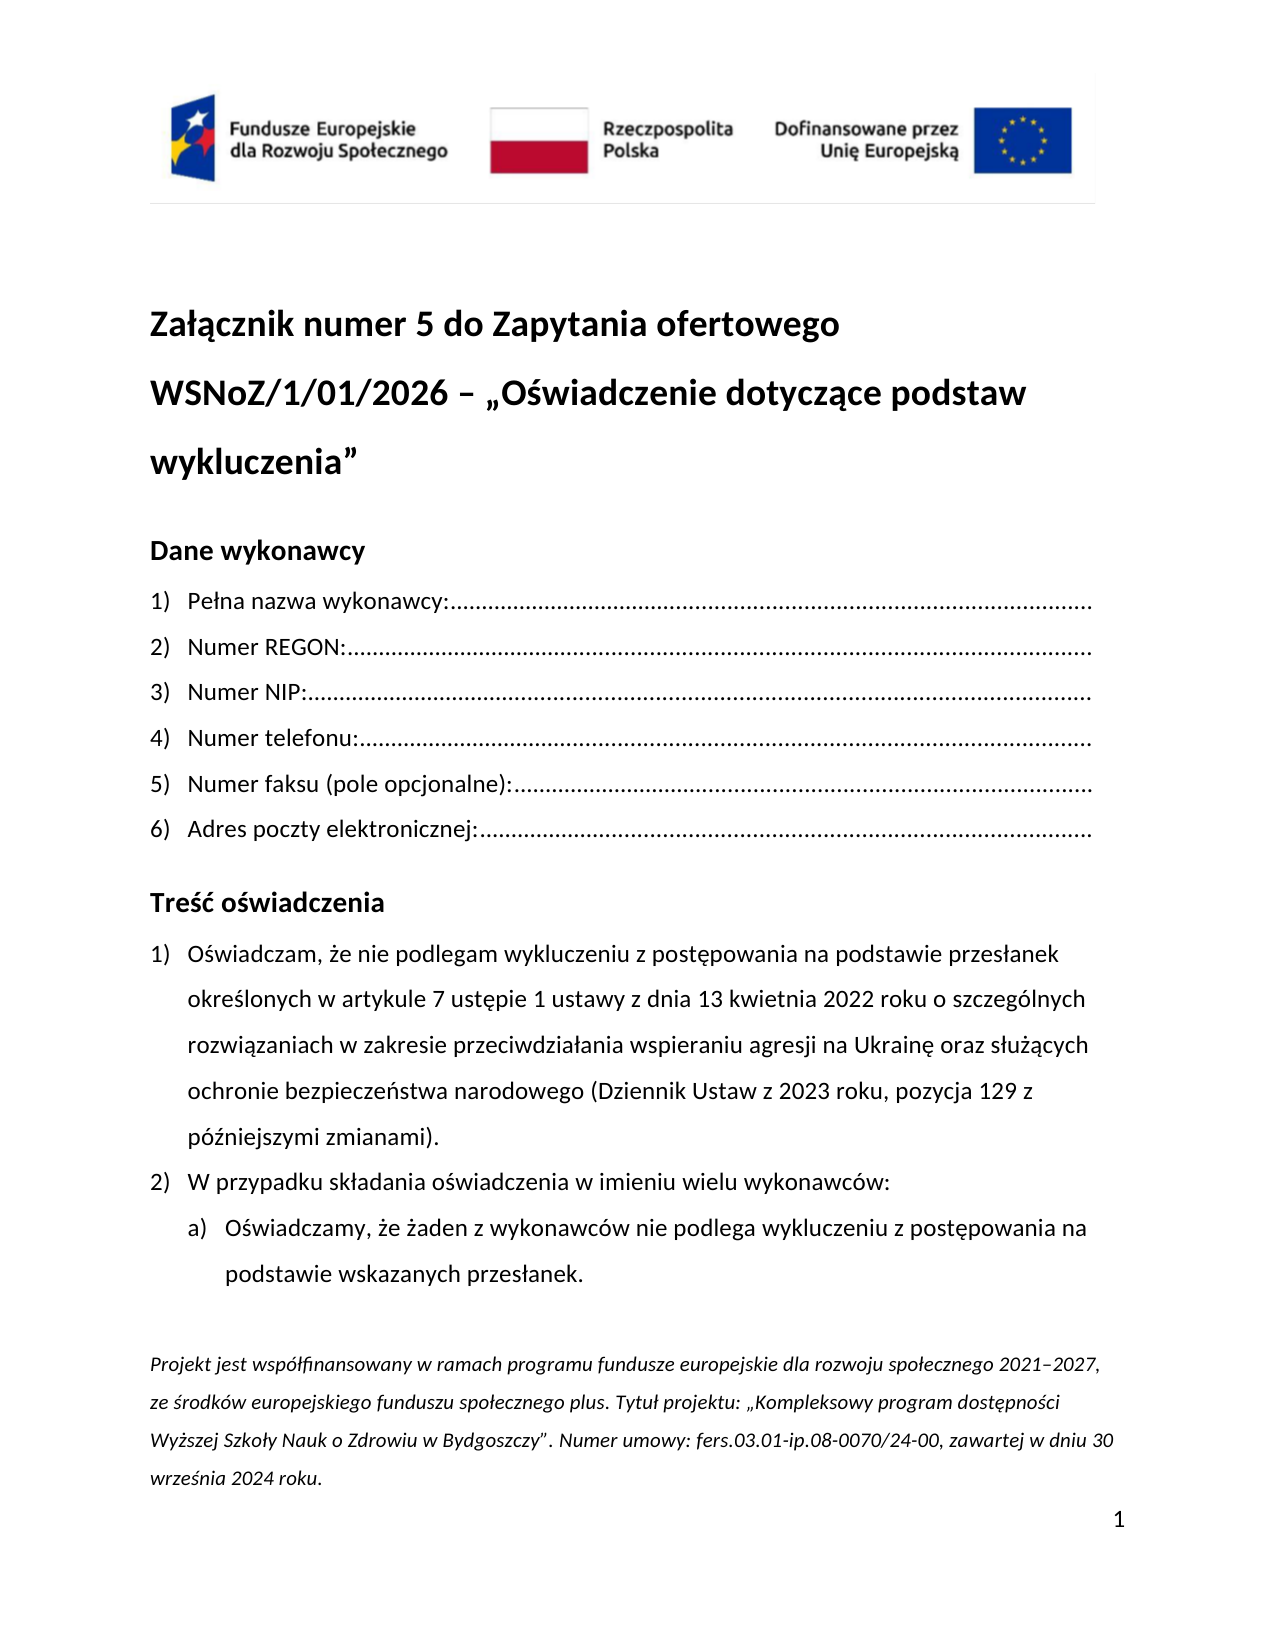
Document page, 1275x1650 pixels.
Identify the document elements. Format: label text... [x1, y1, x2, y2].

list Oświadczam, że nie podlegam wykluczeniu z postępowania na podstawie przesłanek określonych w artykule 7 ustępie 1 ustawy z dnia 13 kwietnia 2022 roku o szczególnych rozwiązaniach w zakresie przeciwdziałania wspieraniu agresji na Ukrainę oraz służących ochronie bezpieczeństwa narodowego (Dziennik Ustaw z 2023 roku, pozycja 129 z późniejszymi zmianami). [150, 938, 1125, 1151]
subtitle Załącznik numer 5 do Zapytania ofertowego WSNoZ/1/01/2026 – „Oświadczenie dotyczące podstaw wykluczenia” [150, 300, 1125, 484]
list Oświadczamy, że żaden z wykonawców nie podlega wykluczeniu z postępowania na podstawie wskazanych przesłanek. [187, 1212, 1125, 1288]
list Numer telefonu: [150, 722, 1125, 753]
list W przypadku składania oświadczenia w imieniu wielu wykonawców: [150, 1166, 1125, 1197]
list Numer REGON: [150, 631, 1125, 661]
list Adres poczty elektronicznej: [150, 814, 1125, 844]
subtitle Treść oświadczenia [150, 884, 1125, 920]
picture [150, 73, 1096, 204]
list Numer faksu (pole opcjonalne): [150, 768, 1125, 798]
subtitle Dane wykonawcy [150, 532, 1125, 567]
list Pełna nazwa wykonawcy: [150, 585, 1125, 616]
list Numer NIP: [150, 676, 1125, 707]
